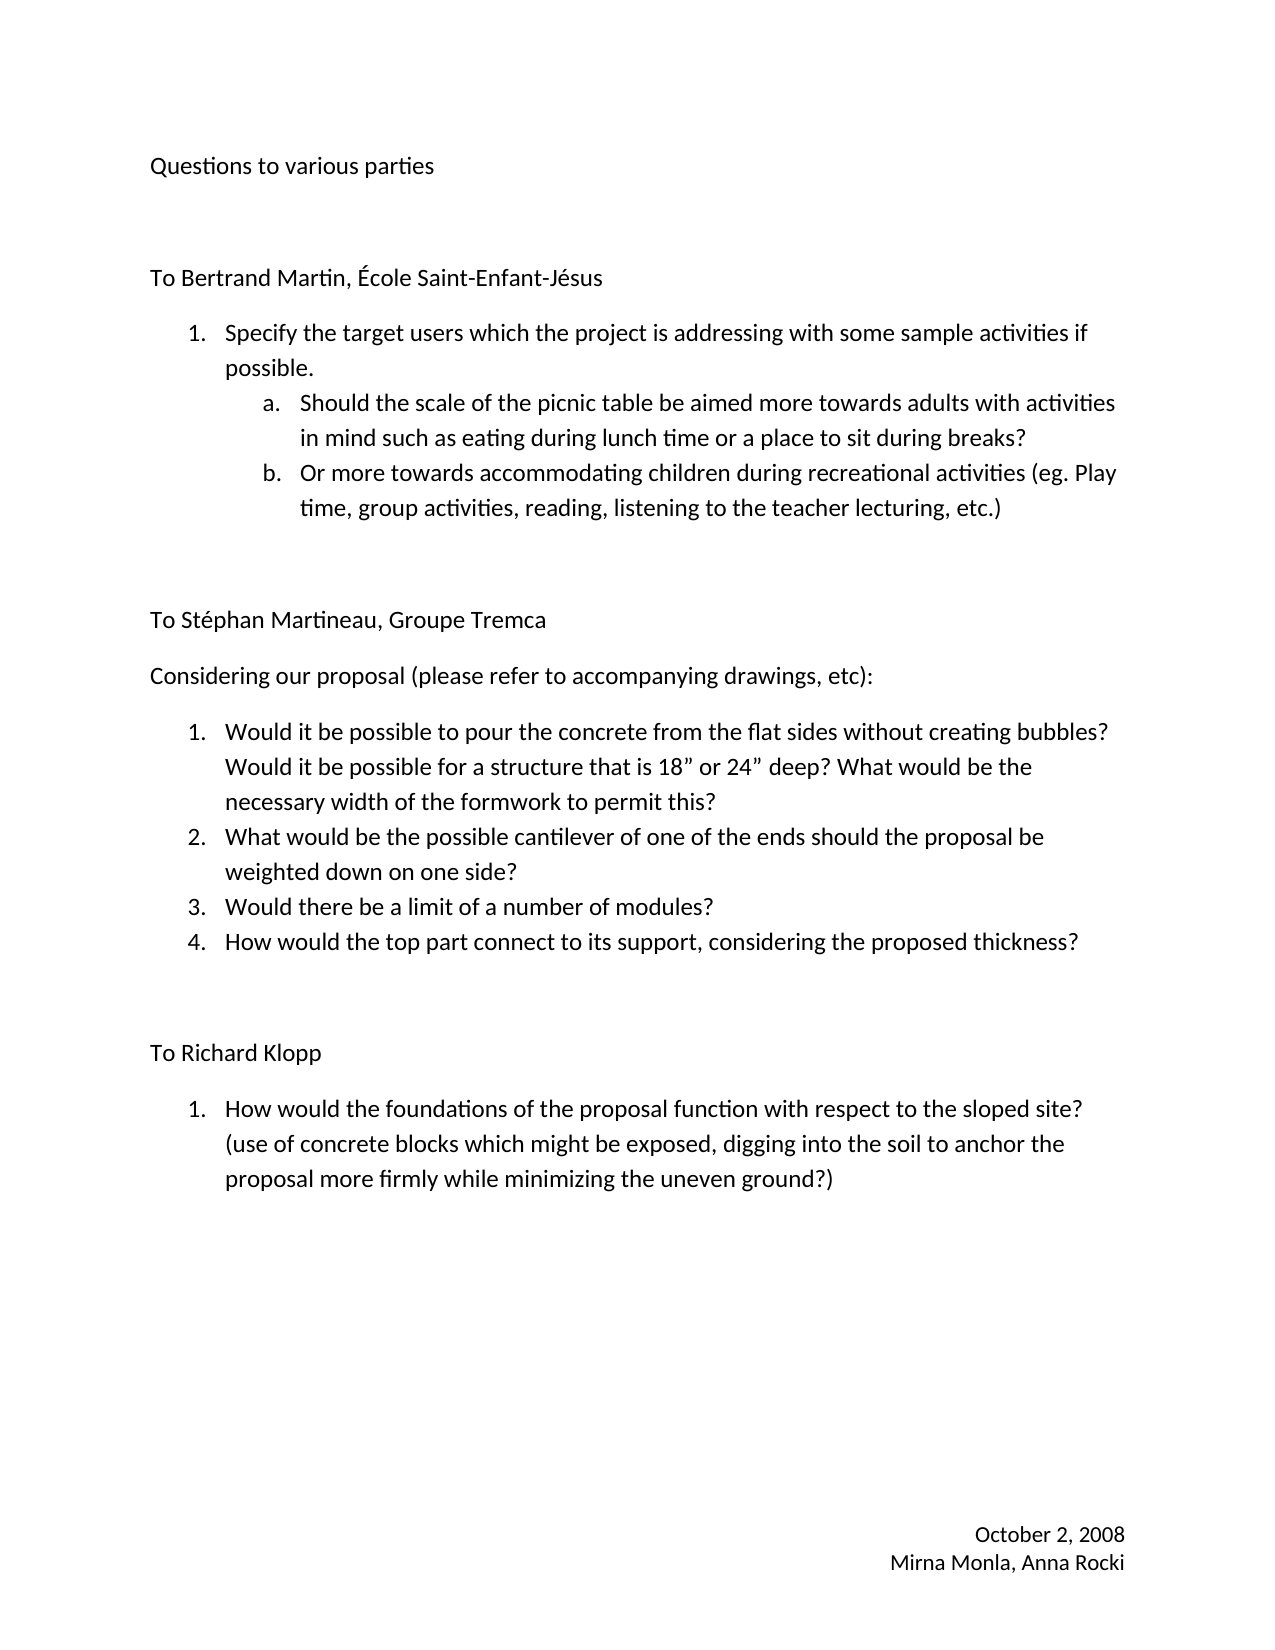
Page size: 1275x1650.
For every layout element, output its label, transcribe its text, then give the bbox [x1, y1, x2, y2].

list How would the foundations of the proposal function with respect to the sloped site? (use of concrete blocks which might be exposed, digging into the soil to anchor the proposal more firmly while minimizing the uneven ground?) [187, 1093, 1125, 1194]
list How would the top part connect to its support, considering the proposed thickness? [187, 926, 1125, 956]
text Considering our proposal (please refer to accompanying drawings, etc): [150, 660, 1125, 691]
list Would it be possible to pour the concrete from the flat sides without creating bubbles? Would it be possible for a structure that is 18” or 24” deep? What would be the necessary width of the formwork to permit this? [187, 716, 1125, 816]
list Or more towards accommodating children during recreational activities (eg. Play time, group activities, reading, listening to the teacher lecturing, etc.) [262, 457, 1125, 523]
text To Stéphan Martineau, Groupe Tremca [150, 604, 1125, 635]
list Specify the target users which the project is addressing with some sample activities if possible. [187, 317, 1125, 383]
text To Bertrand Martin, École Saint-Enfant-Jésus [150, 262, 1125, 292]
list Should the scale of the picnic table be aimed more towards adults with activities in mind such as eating during lunch time or a place to sit during breaks? [262, 387, 1125, 453]
list Would there be a limit of a number of modules? [187, 891, 1125, 921]
text To Richard Klopp [150, 1037, 1125, 1068]
text Questions to various parties [150, 150, 1125, 181]
list What would be the possible cantilever of one of the ends should the proposal be weighted down on one side? [187, 821, 1125, 886]
